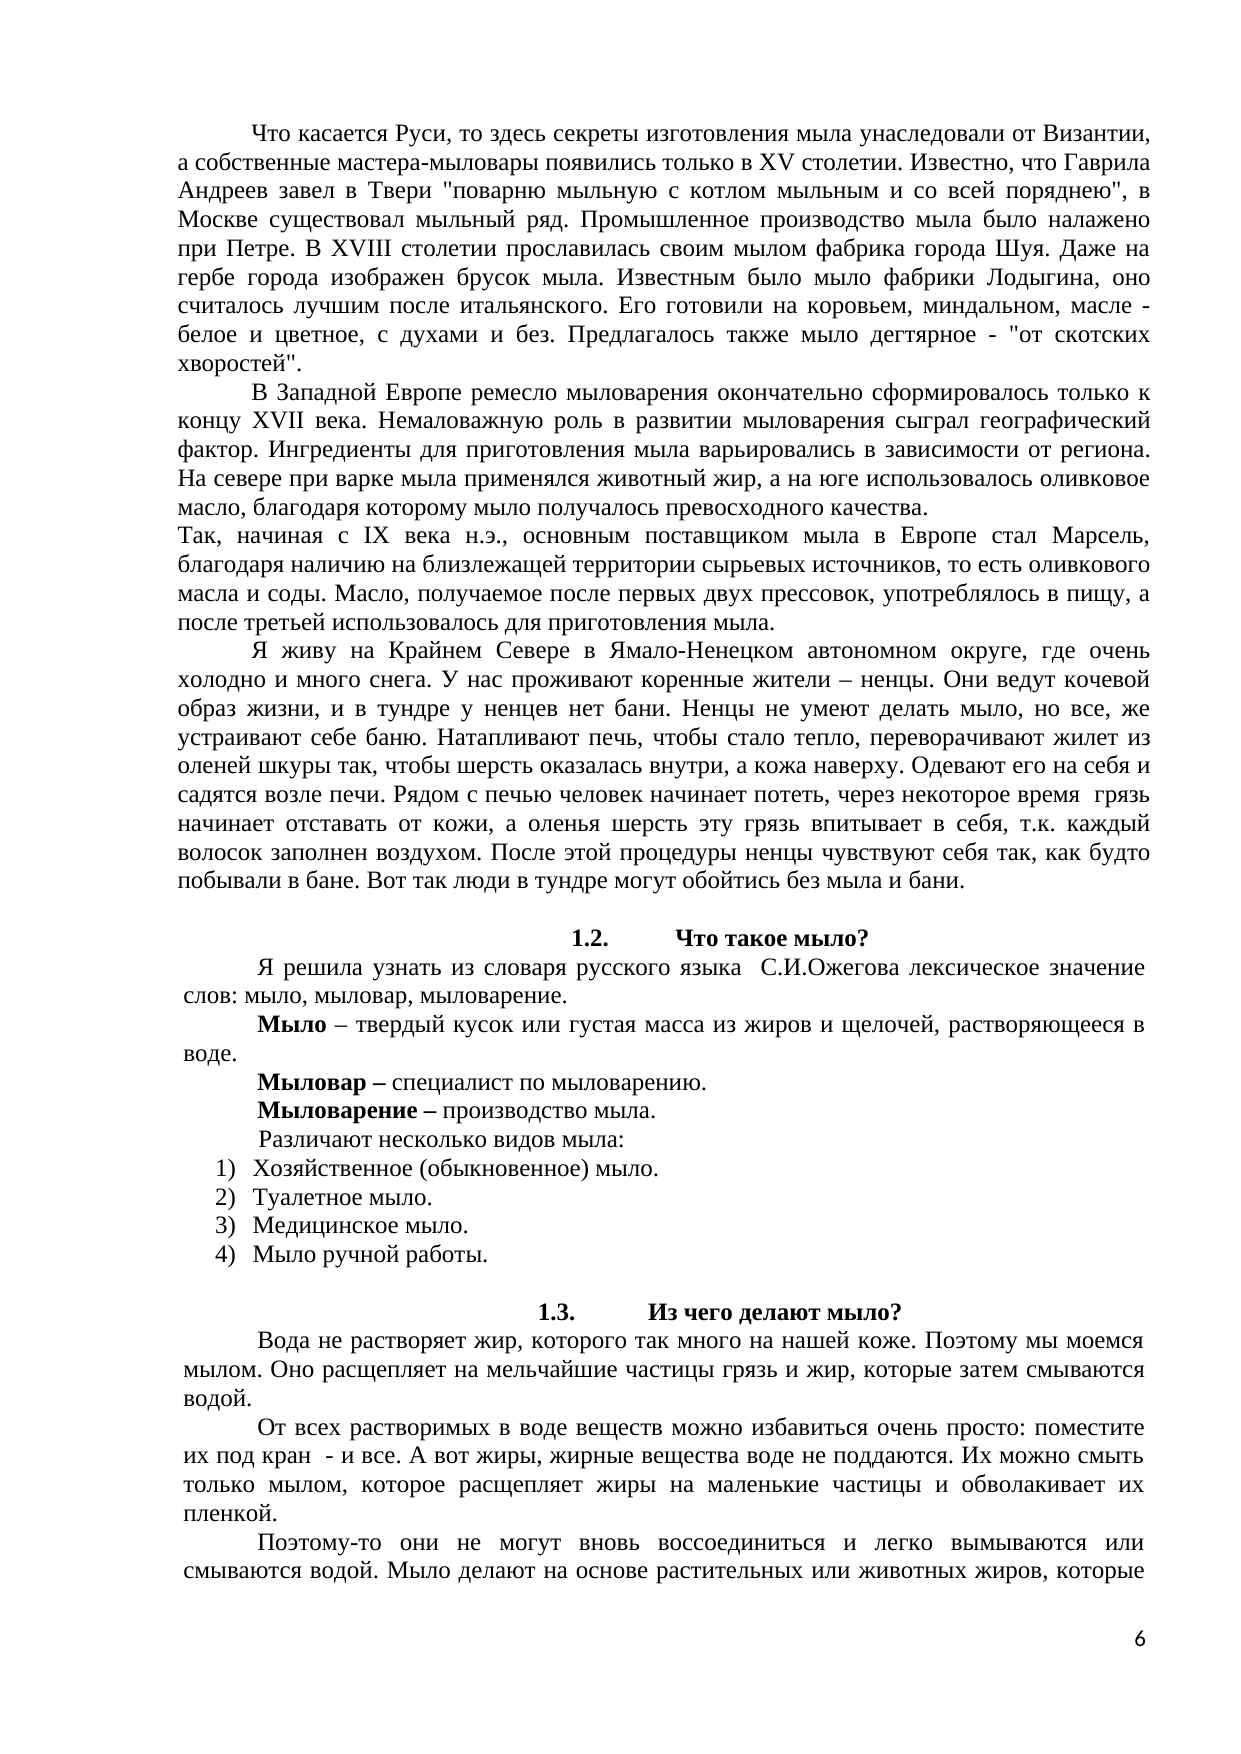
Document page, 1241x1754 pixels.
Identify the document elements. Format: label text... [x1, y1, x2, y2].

text Я живу на Крайнем Севере в Ямало-Ненецком автономном округе, где очень холодно и много снега. У нас проживают коренные жители – ненцы. Они ведут кочевой образ жизни, и в тундре у ненцев нет бани. Ненцы не умеют делать мыло, но все, же устраивают себе баню. Натапливают печь, чтобы стало тепло, переворачивают жилет из оленей шкуры так, чтобы шерсть оказалась внутри, а кожа наверху. Одевают его на себя и садятся возле печи. Рядом с печью человек начинает потеть, через некоторое время грязь начинает отставать от кожи, а оленья шерсть эту грязь впитывает в себя, т.к. каждый волосок заполнен воздухом. После этой процедуры ненцы чувствуют себя так, как будто побывали в бане. Вот так люди в тундре могут обойтись без мыла и бани. [177, 636, 1152, 894]
text Мыловар – специалист по мыловарению. [183, 1067, 1146, 1096]
text Мыловарение – производство мыла. [183, 1096, 1146, 1124]
text Вода не растворяет жир, которого так много на нашей коже. Поэтому мы моемся мылом. Оно расщепляет на мельчайшие частицы грязь и жир, которые затем смываются водой. [183, 1326, 1146, 1412]
list Что такое мыло? [294, 923, 1146, 952]
text Мыло – твердый кусок или густая масса из жиров и щелочей, растворяющееся в воде. [183, 1009, 1146, 1067]
text От всех растворимых в воде веществ можно избавиться очень просто: поместите их под кран - и все. А вот жиры, жирные вещества воде не поддаются. Их можно смыть только мылом, которое расщепляет жиры на маленькие частицы и обволакивает их пленкой. [183, 1412, 1146, 1527]
text Что касается Руси, то здесь секреты изготовления мыла унаследовали от Византии, а собственные мастера-мыловары появились только в XV столетии. Известно, что Гаврила Андреев завел в Твери "поварню мыльную с котлом мыльным и со всей поряднею", в Москве существовал мыльный ряд. Промышленное производство мыла было налажено при Петре. В XVIII столетии прославилась своим мылом фабрика города Шуя. Даже на гербе города изображен брусок мыла. Известным было мыло фабрики Лодыгина, оно считалось лучшим после итальянского. Его готовили на коровьем, миндальном, масле - белое и цветное, с духами и без. Предлагалось также мыло дегтярное - "от скотских хворостей". [177, 118, 1152, 377]
text Так, начиная с IX века н.э., основным поставщиком мыла в Европе стал Марсель, благодаря наличию на близлежащей территории сырьевых источников, то есть оливкового масла и соды. Масло, получаемое после первых двух прессовок, употреблялось в пищу, а после третьей использовалось для приготовления мыла. [177, 521, 1152, 636]
list Хозяйственное (обыкновенное) мыло. [215, 1153, 1152, 1182]
text Различают несколько видов мыла: [183, 1124, 1146, 1153]
list Мыло ручной работы. [215, 1239, 1152, 1268]
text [183, 1527, 1146, 1584]
text В Западной Европе ремесло мыловарения окончательно сформировалось только к концу XVII века. Немаловажную роль в развитии мыловарения сыграл географический фактор. Ингредиенты для приготовления мыла варьировались в зависимости от региона. На севере при варке мыла применялся животный жир, а на юге использовалось оливковое масло, благодаря которому мыло получалось превосходного качества. [177, 377, 1152, 521]
text Я решила узнать из словаря русского языка С.И.Ожегова лексическое значение слов: мыло, мыловар, мыловарение. [183, 952, 1146, 1009]
list Из чего делают мыло? [294, 1297, 1146, 1326]
list Медицинское мыло. [215, 1211, 1152, 1239]
list Туалетное мыло. [215, 1182, 1152, 1211]
